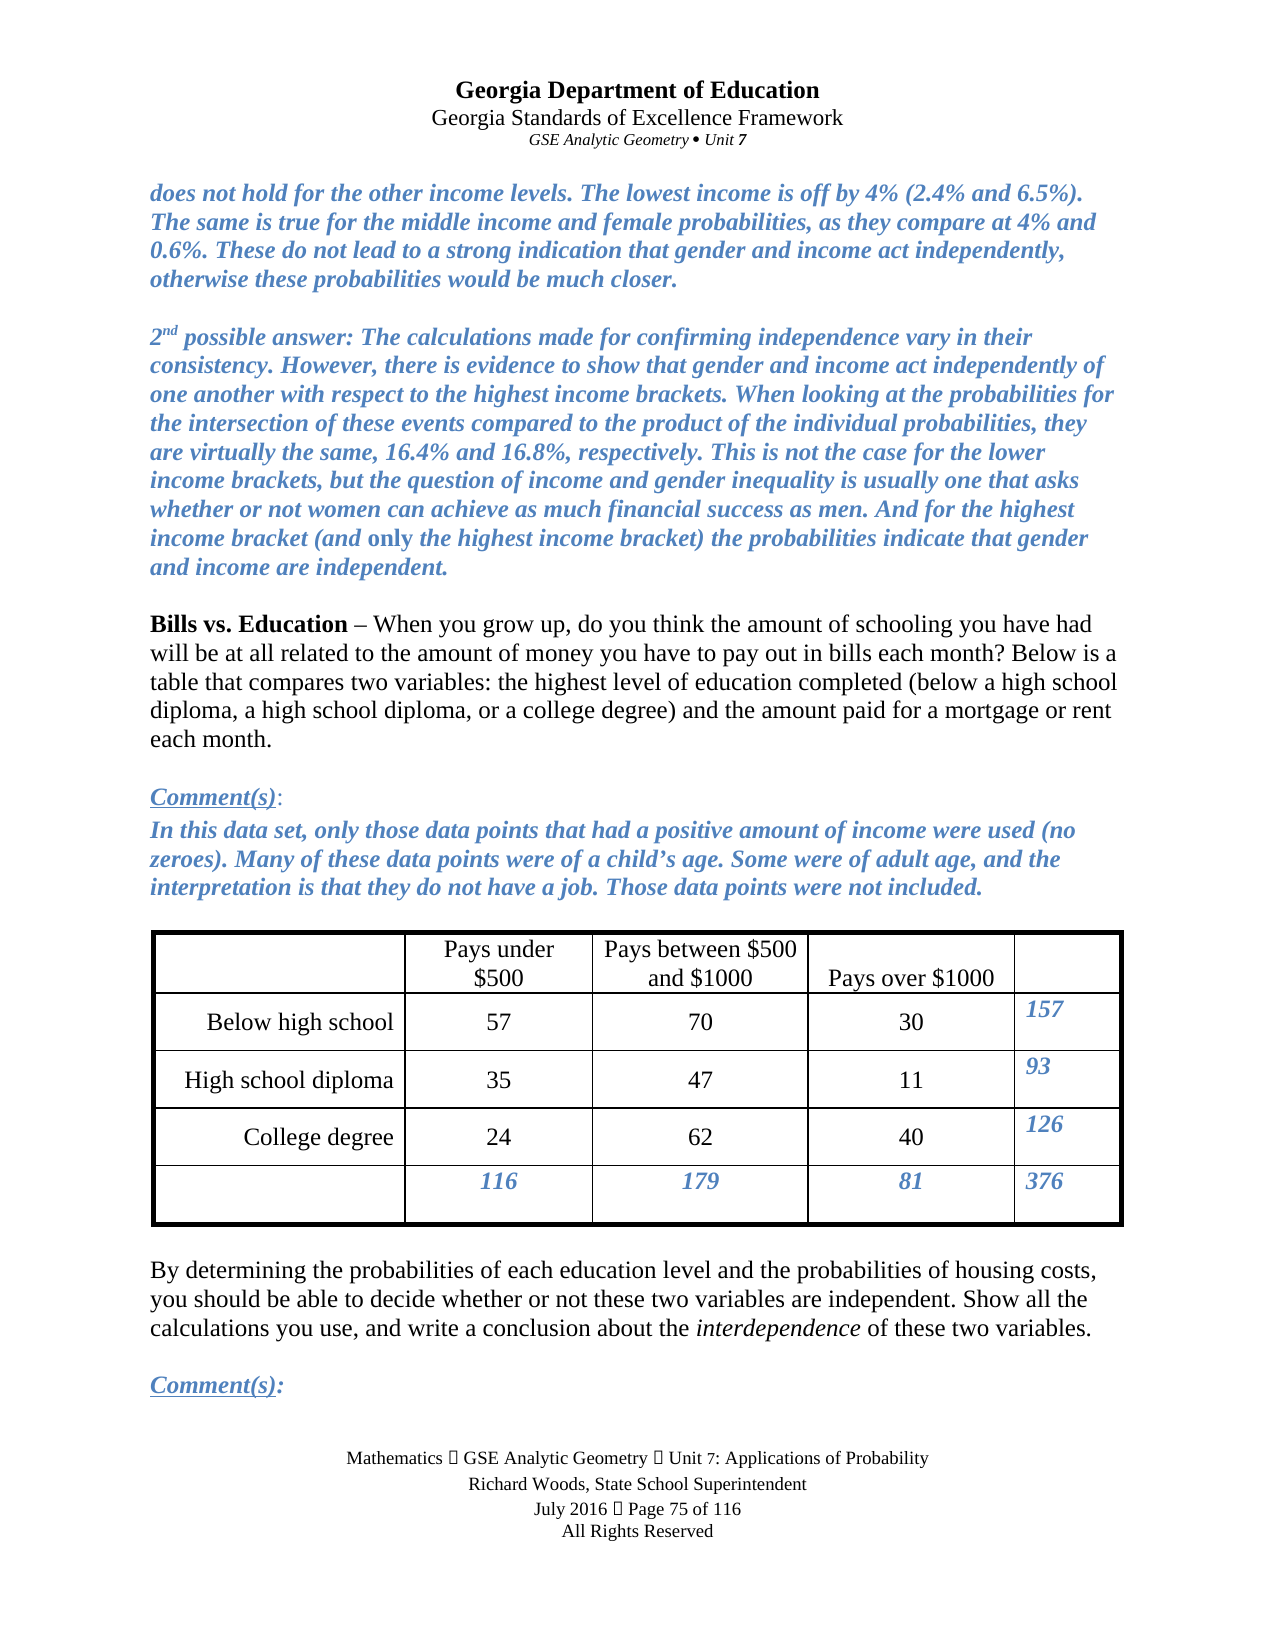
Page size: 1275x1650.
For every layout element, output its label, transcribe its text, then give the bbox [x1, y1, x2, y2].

table_cell High school diploma [156, 1051, 404, 1107]
table_cell 70 [593, 994, 807, 1049]
table_cell 47 [593, 1051, 807, 1107]
table_header Pays over $1000 [809, 935, 1014, 992]
table_cell 35 [406, 1051, 592, 1107]
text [150, 178, 1125, 293]
text In this data set, only those data points that had a positive amount of income were used (no zeroes). Many of these data points were of a child’s age. Some were of adult age, and the interpretation is that they do not have a job. Those data points were not included. [150, 815, 1125, 901]
table_cell Below high school [156, 994, 404, 1049]
table_cell 62 [593, 1109, 807, 1164]
table_header Pays under $500 [406, 935, 592, 992]
table_cell 40 [809, 1109, 1014, 1164]
table_header [1015, 935, 1119, 992]
text Bills vs. Education – When you grow up, do you think the amount of schooling you have had will be at all related to the amount of money you have to pay out in bills each month? Below is a table that compares two variables: the highest level of education completed (below a high school diploma, a high school diploma, or a college degree) and the amount paid for a mortgage or rent each month. [150, 609, 1125, 753]
table_cell 179 [593, 1166, 807, 1222]
table_header Pays between $500 and $1000 [593, 935, 807, 992]
text By determining the probabilities of each education level and the probabilities of housing costs, you should be able to decide whether or not these two variables are independent. Show all the calculations you use, and write a conclusion about the interdependence of these two variables. [150, 1227, 1125, 1342]
table_cell College degree [156, 1109, 404, 1164]
text Comment(s): [150, 782, 1125, 811]
table_cell 11 [809, 1051, 1014, 1107]
table_header [156, 935, 404, 992]
table_cell 126 [1015, 1109, 1119, 1164]
table_cell 157 [1015, 994, 1119, 1049]
table_cell 81 [809, 1166, 1014, 1222]
table_cell 57 [406, 994, 592, 1049]
table_cell 93 [1015, 1051, 1119, 1107]
text 2nd possible answer: The calculations made for confirming independence vary in their consistency. However, there is evidence to show that gender and income act independently of one another with respect to the highest income brackets. When looking at the probabilities for the intersection of these events compared to the product of the individual probabilities, they are virtually the same, 16.4% and 16.8%, respectively. This is not the case for the lower income brackets, but the question of income and gender inequality is usually one that asks whether or not women can achieve as much financial success as men. And for the highest income bracket (and only the highest income bracket) the probabilities indicate that gender and income are independent. [150, 322, 1125, 581]
table_cell 24 [406, 1109, 592, 1164]
table_cell 30 [809, 994, 1014, 1049]
text Comment(s): [150, 1371, 1125, 1399]
table_cell 376 [1015, 1166, 1119, 1222]
table_cell 116 [406, 1166, 592, 1222]
table_cell [156, 1166, 404, 1222]
